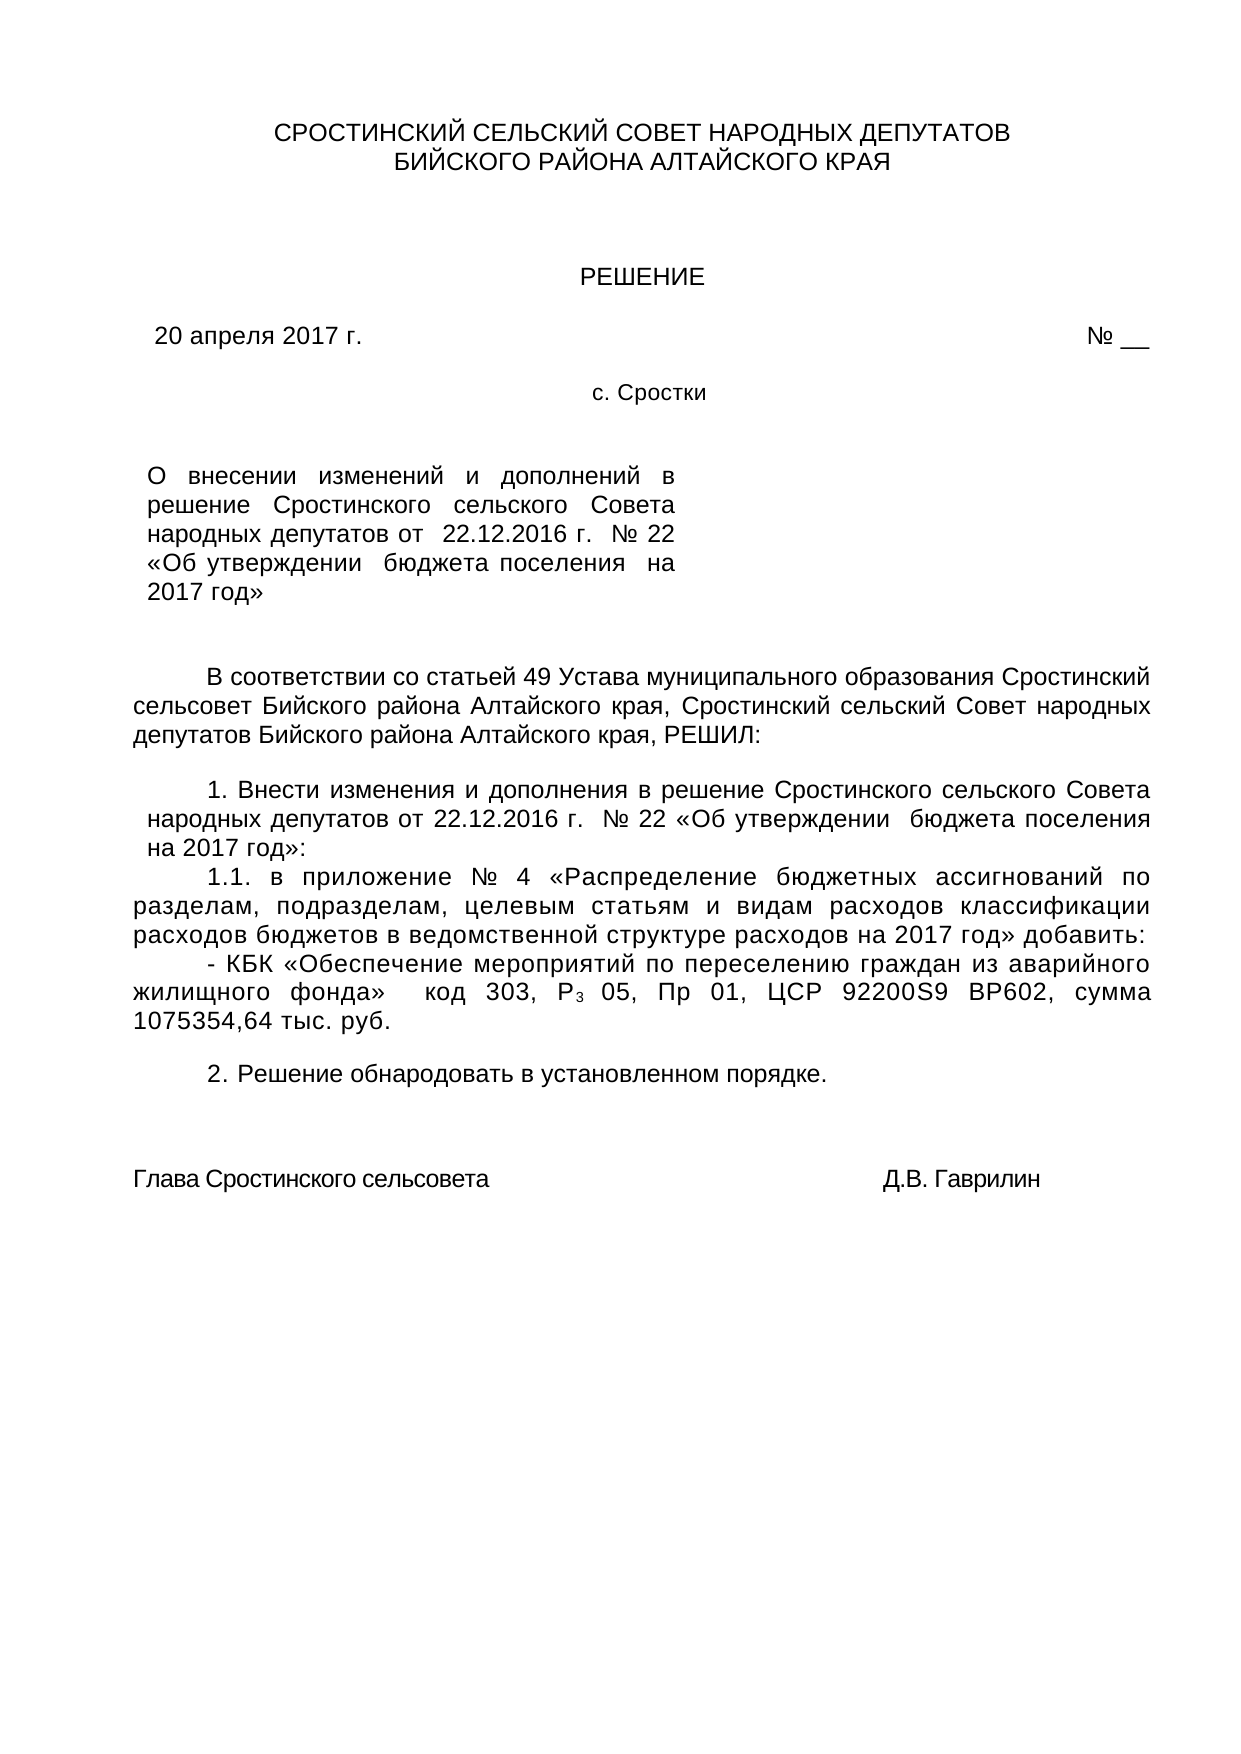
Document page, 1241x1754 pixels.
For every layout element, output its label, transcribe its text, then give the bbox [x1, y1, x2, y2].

text В соответствии со статьей 49 Устава муниципального образования Сростинский сельсовет Бийского района Алтайского края, Сростинский сельский Совет народных депутатов Бийского района Алтайского края, РЕШИЛ: [133, 662, 1152, 748]
text О внесении изменений и дополнений в решение Сростинского сельского Совета народных депутатов от 22.12.2016 г. № 22 «Об утверждении бюджета поселения на 2017 год» [147, 461, 676, 606]
text - КБК «Обеспечение мероприятий по переселению граждан из аварийного жилищного фонда» код 303, Р3 05, Пр 01, ЦСР 92200S9 ВР602, сумма 1075354,64 тыс. руб. [133, 948, 1152, 1035]
text 1.1. в приложение № 4 «Распределение бюджетных ассигнований по разделам, подразделам, целевым статьям и видам расходов классификации расходов бюджетов в ведомственной структуре расходов на 2017 год» добавить: [133, 862, 1152, 948]
text 1. Внести изменения и дополнения в решение Сростинского сельского Совета народных депутатов от 22.12.2016 г. № 22 «Об утверждении бюджета поселения на 2017 год»: [147, 775, 1151, 862]
text РЕШЕНИЕ [133, 262, 1152, 291]
text Глава Сростинского сельсовета Д.В. Гаврилин [133, 1164, 1152, 1193]
text 20 апреля 2017 г. № __ [147, 321, 1152, 349]
text 2. Решение обнародовать в установленном порядке. [133, 1059, 1152, 1088]
text с. Сростки [147, 379, 1152, 406]
text СРОСТИНСКИЙ СЕЛЬСКИЙ СОВЕТ НАРОДНЫХ ДЕПУТАТОВ [133, 118, 1152, 147]
text БИЙСКОГО РАЙОНА АЛТАЙСКОГО КРАЯ [133, 147, 1152, 176]
